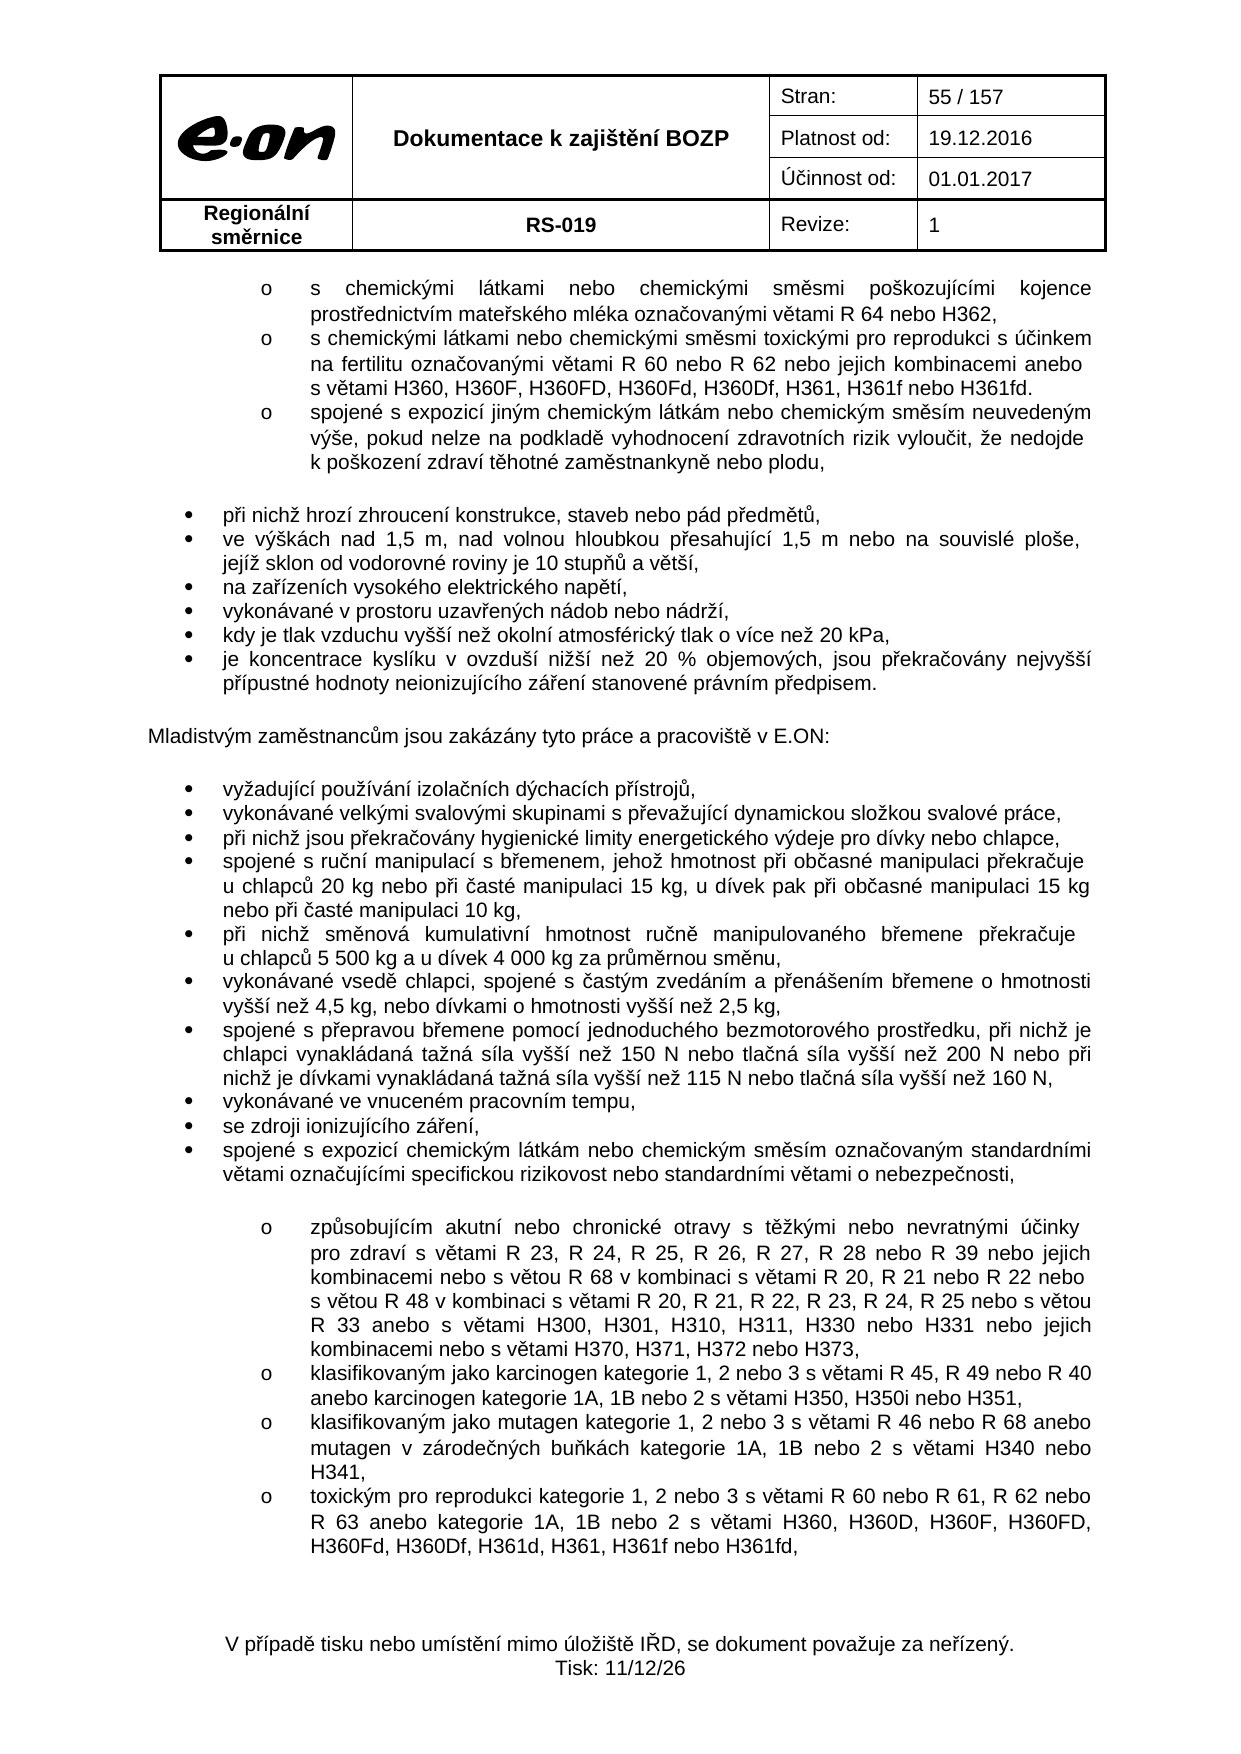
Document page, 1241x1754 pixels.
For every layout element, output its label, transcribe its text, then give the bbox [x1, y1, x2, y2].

list při nichž směnová kumulativní hmotnost ručně manipulovaného břemene překračuje u chlapců 5 500 kg a u dívek 4 000 kg za průměrnou směnu, [185, 921, 1092, 969]
list s chemickými látkami nebo chemickými směsmi toxickými pro reprodukci s účinkem na fertilitu označovanými větami R 60 nebo R 62 nebo jejich kombinacemi anebo s větami H360, H360F, H360FD, H360Fd, H360Df, H361, H361f nebo H361fd. [260, 326, 1092, 400]
list kdy je tlak vzduchu vyšší než okolní atmosférický tlak o více než 20 kPa, [185, 623, 1092, 647]
list vykonávané v prostoru uzavřených nádob nebo nádrží, [185, 599, 1092, 623]
list spojené s expozicí jiným chemickým látkám nebo chemickým směsím neuvedeným výše, pokud nelze na podkladě vyhodnocení zdravotních rizik vyloučit, že nedojde k poškození zdraví těhotné zaměstnankyně nebo plodu, [260, 400, 1092, 473]
list vykonávané ve vnuceném pracovním tempu, [185, 1089, 1092, 1113]
list na zařízeních vysokého elektrického napětí, [185, 575, 1092, 599]
list vykonávané velkými svalovými skupinami s převažující dynamickou složkou svalové práce, [185, 801, 1092, 825]
list s chemickými látkami nebo chemickými směsmi poškozujícími kojence prostřednictvím mateřského mléka označovanými větami R 64 nebo H362, [260, 276, 1092, 326]
list klasifikovaným jako mutagen kategorie 1, 2 nebo 3 s větami R 46 nebo R 68 anebo mutagen v zárodečných buňkách kategorie 1A, 1B nebo 2 s větami H340 nebo H341, [260, 1410, 1092, 1484]
list toxickým pro reprodukci kategorie 1, 2 nebo 3 s větami R 60 nebo R 61, R 62 nebo R 63 anebo kategorie 1A, 1B nebo 2 s větami H360, H360D, H360F, H360FD, H360Fd, H360Df, H361d, H361, H361f nebo H361fd, [260, 1484, 1092, 1558]
list spojené s přepravou břemene pomocí jednoduchého bezmotorového prostředku, při nichž je chlapci vynakládaná tažná síla vyšší než 150 N nebo tlačná síla vyšší než 200 N nebo při nichž je dívkami vynakládaná tažná síla vyšší než 115 N nebo tlačná síla vyšší než 160 N, [185, 1017, 1092, 1089]
list způsobujícím akutní nebo chronické otravy s těžkými nebo nevratnými účinky pro zdraví s větami R 23, R 24, R 25, R 26, R 27, R 28 nebo R 39 nebo jejich kombinacemi nebo s větou R 68 v kombinaci s větami R 20, R 21 nebo R 22 nebo s větou R 48 v kombinaci s větami R 20, R 21, R 22, R 23, R 24, R 25 nebo s větou R 33 anebo s větami H300, H301, H310, H311, H330 nebo H331 nebo jejich kombinacemi nebo s větami H370, H371, H372 nebo H373, [260, 1215, 1092, 1360]
list klasifikovaným jako karcinogen kategorie 1, 2 nebo 3 s větami R 45, R 49 nebo R 40 anebo karcinogen kategorie 1A, 1B nebo 2 s větami H350, H350i nebo H351, [260, 1360, 1092, 1410]
list ve výškách nad 1,5 m, nad volnou hloubkou přesahující 1,5 m nebo na souvislé ploše, jejíž sklon od vodorovné roviny je 10 stupňů a větší, [185, 527, 1092, 575]
list vyžadující používání izolačních dýchacích přístrojů, [185, 777, 1092, 801]
list se zdroji ionizujícího záření, [185, 1113, 1092, 1137]
list při nichž hrozí zhroucení konstrukce, staveb nebo pád předmětů, [185, 503, 1092, 527]
list vykonávané vsedě chlapci, spojené s častým zvedáním a přenášením břemene o hmotnosti vyšší než 4,5 kg, nebo dívkami o hmotnosti vyšší než 2,5 kg, [185, 969, 1092, 1017]
list při nichž jsou překračovány hygienické limity energetického výdeje pro dívky nebo chlapce, [185, 825, 1092, 849]
list je koncentrace kyslíku v ovzduší nižší než 20 % objemových, jsou překračovány nejvyšší přípustné hodnoty neionizujícího záření stanovené právním předpisem. [185, 647, 1092, 695]
list spojené s expozicí chemickým látkám nebo chemickým směsím označovaným standardními větami označujícími specifickou rizikovost nebo standardními větami o nebezpečnosti, [185, 1137, 1092, 1186]
list spojené s ruční manipulací s břemenem, jehož hmotnost při občasné manipulaci překračuje u chlapců 20 kg nebo při časté manipulaci 15 kg, u dívek pak při občasné manipulaci 15 kg nebo při časté manipulaci 10 kg, [185, 849, 1092, 921]
text Mladistvým zaměstnancům jsou zakázány tyto práce a pracoviště v E.ON: [148, 724, 1092, 748]
